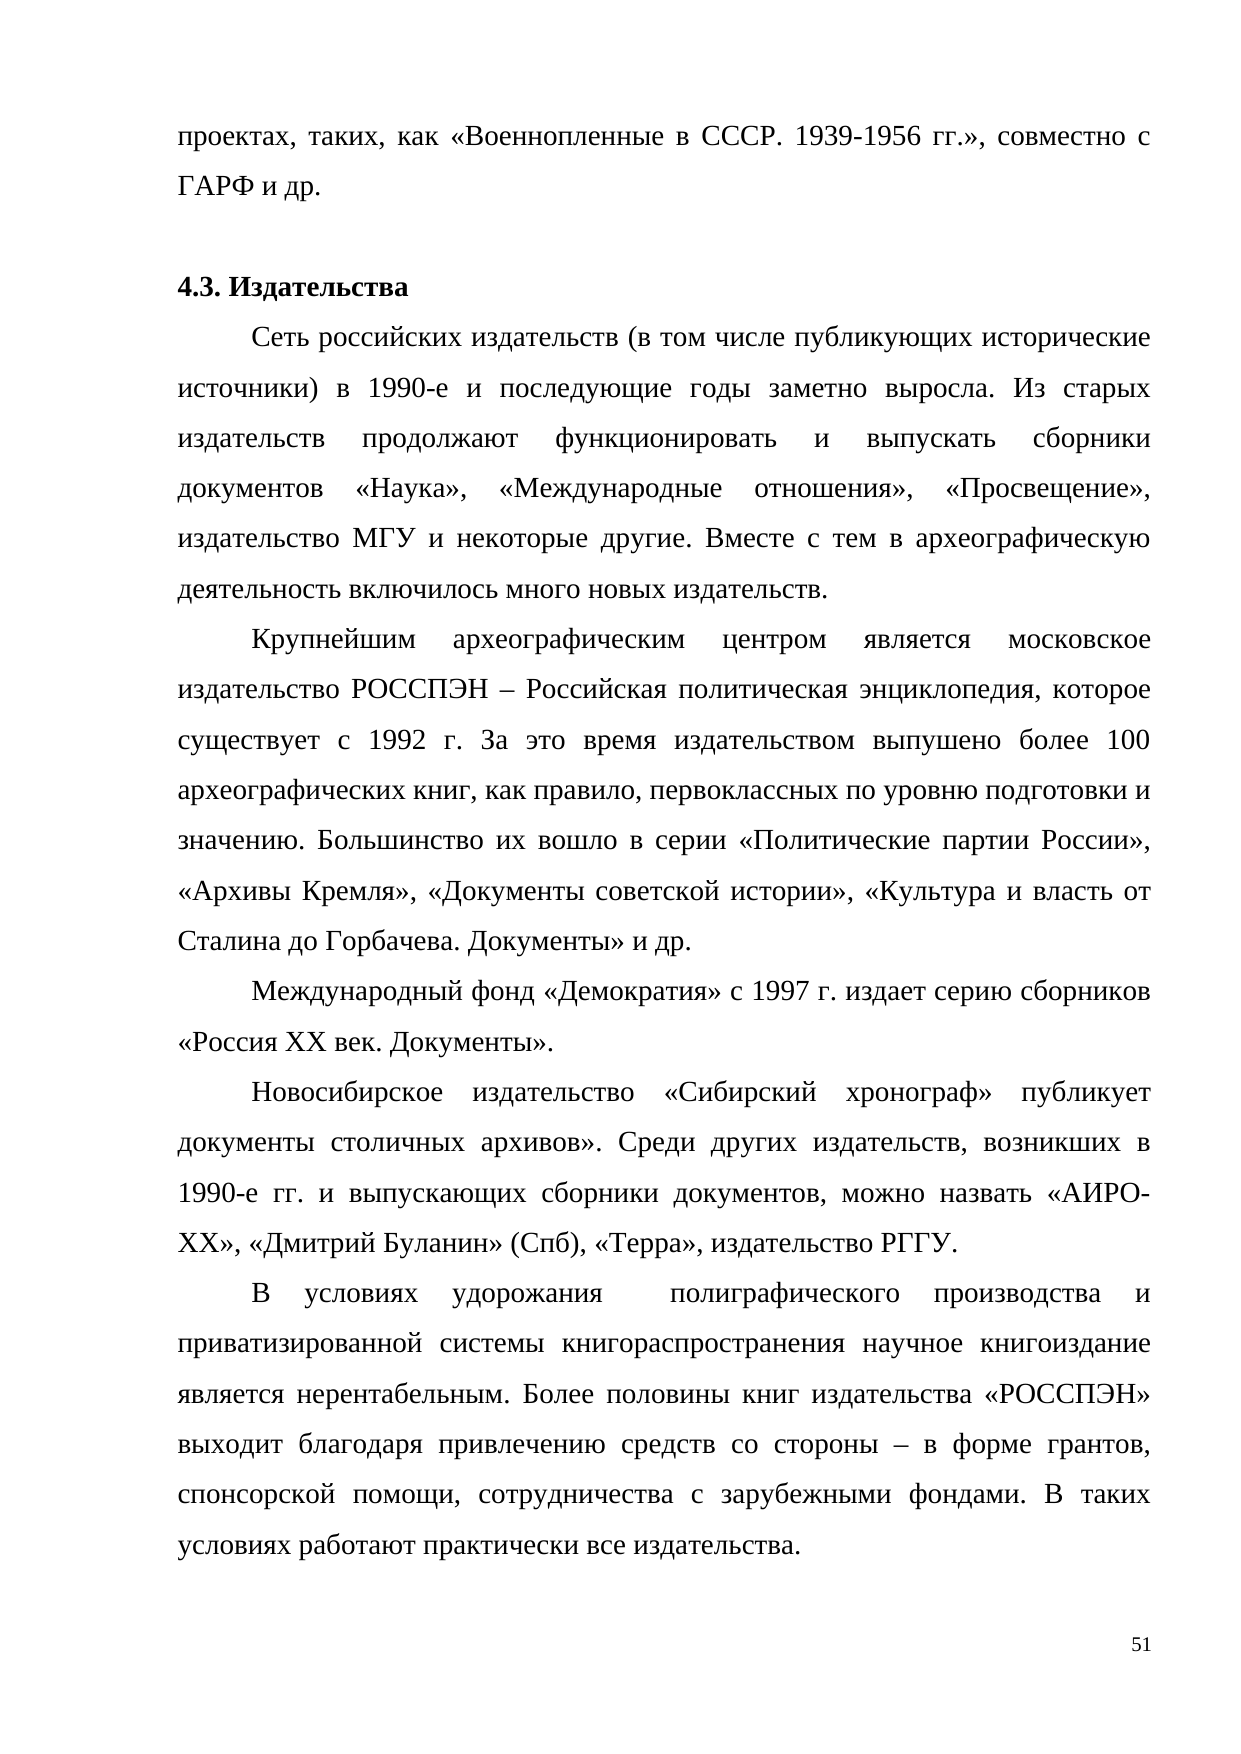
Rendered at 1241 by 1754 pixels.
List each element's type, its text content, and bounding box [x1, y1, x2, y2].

text 4.3. Издательства [177, 269, 1152, 303]
text Крупнейшим археографическим центром является московское издательство РОССПЭН – Российская политическая энциклопедия, которое существует с 1992 г. За это время издательством выпушено более 100 археографических книг, как правило, первоклассных по уровню подготовки и значению. Большинство их вошло в серии «Политические партии России», «Архивы Кремля», «Документы советской истории», «Культура и власть от Сталина до Горбачева. Документы» и др. [177, 621, 1152, 957]
text Международный фонд «Демократия» с 1997 г. издает серию сборников «Россия ХХ век. Документы». [177, 973, 1152, 1057]
text В условиях удорожания полиграфического производства и приватизированной системы книгораспространения научное книгоиздание является нерентабельным. Более половины книг издательства «РОССПЭН» выходит благодаря привлечению средств со стороны – в форме грантов, спонсорской помощи, сотрудничества с зарубежными фондами. В таких условиях работают практически все издательства. [177, 1275, 1152, 1560]
text Новосибирское издательство «Сибирский хронограф» публикует документы столичных архивов». Среди других издательств, возникших в 1990-е гг. и выпускающих сборники документов, можно назвать «АИРО-ХХ», «Дмитрий Буланин» (Спб), «Терра», издательство РГГУ. [177, 1074, 1152, 1258]
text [177, 118, 1152, 202]
text Сеть российских издательств (в том числе публикующих исторические источники) в 1990-е и последующие годы заметно выросла. Из старых издательств продолжают функционировать и выпускать сборники документов «Наука», «Международные отношения», «Просвещение», издательство МГУ и некоторые другие. Вместе с тем в археографическую деятельность включилось много новых издательств. [177, 319, 1152, 604]
